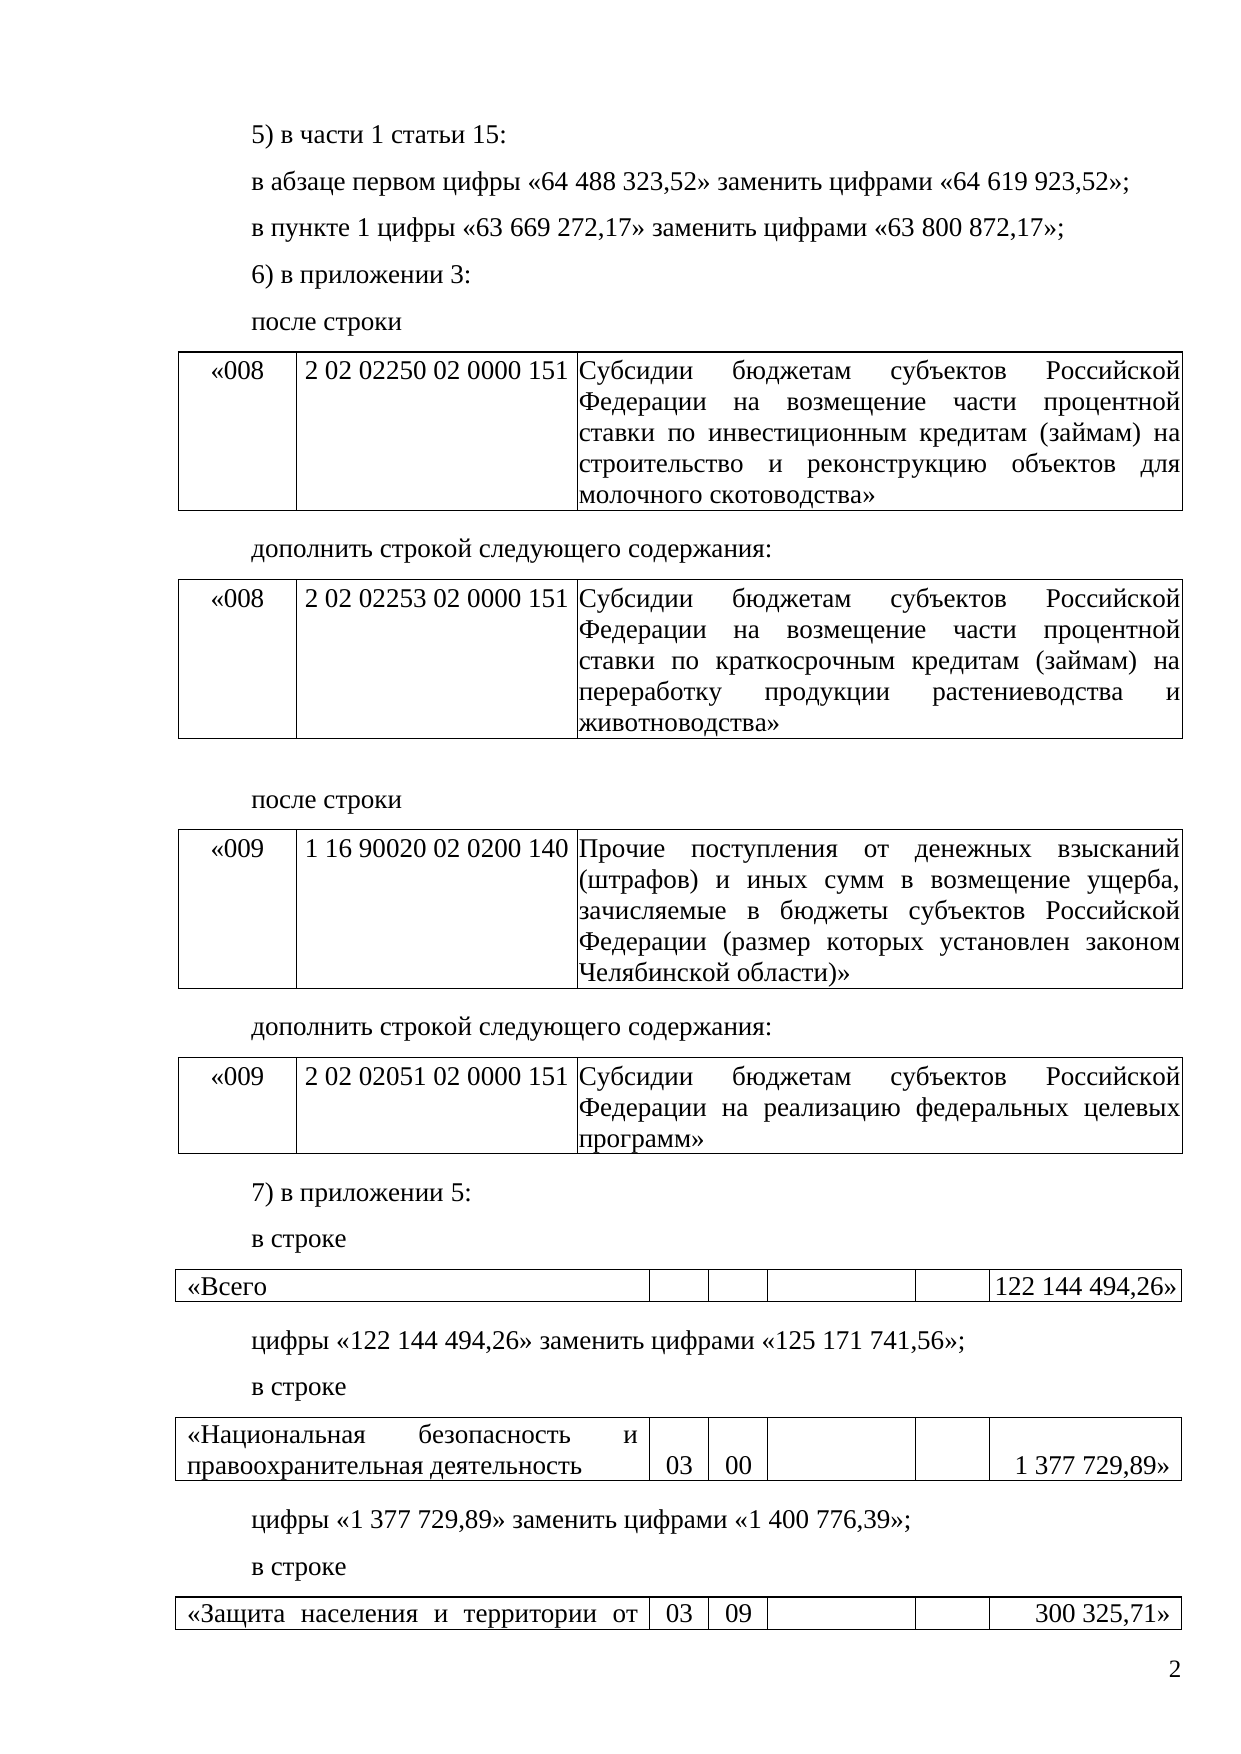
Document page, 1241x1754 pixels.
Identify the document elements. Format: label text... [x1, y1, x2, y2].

text 5) в части 1 статьи 15: [177, 118, 1181, 149]
table_header «009 [179, 1058, 296, 1153]
table_header 00 [709, 1418, 767, 1480]
text в пункте 1 цифры «63 669 272,17» заменить цифрами «63 800 872,17»; [177, 211, 1181, 243]
table_header 09 [709, 1598, 767, 1628]
table_header [768, 1418, 915, 1480]
text цифры «1 377 729,89» заменить цифрами «1 400 776,39»; [177, 1503, 1181, 1534]
text после строки [177, 305, 1181, 336]
table_header «Национальная безопасность и правоохранительная деятельность [176, 1418, 649, 1480]
table_header Прочие поступления от денежных взысканий (штрафов) и иных сумм в возмещение ущерба, зачисляемые в бюджеты субъектов Российской Федерации (размер которых установлен законом Челябинской области)» [578, 830, 1182, 988]
text дополнить строкой следующего содержания: [177, 1010, 1181, 1041]
text в строке [177, 1550, 1181, 1581]
table_header 300 325,71» [990, 1598, 1181, 1628]
table_header Субсидии бюджетам субъектов Российской Федерации на возмещение части процентной ставки по краткосрочным кредитам (займам) на переработку продукции растениеводства и животноводства» [578, 580, 1182, 737]
table_header [650, 1270, 708, 1301]
text в абзаце первом цифры «64 488 323,52» заменить цифрами «64 619 923,52»; [177, 165, 1181, 196]
table_header Субсидии бюджетам субъектов Российской Федерации на реализацию федеральных целевых программ» [578, 1058, 1182, 1153]
table_header 2 02 02253 02 0000 151 [297, 580, 577, 737]
table_header «008 [179, 580, 296, 737]
text 7) в приложении 5: [177, 1176, 1181, 1207]
table_header 2 02 02250 02 0000 151 [297, 353, 577, 510]
table_header [916, 1270, 989, 1301]
text после строки [177, 783, 1181, 814]
table_header 1 16 90020 02 0200 140 [297, 830, 577, 988]
table_header [768, 1270, 915, 1301]
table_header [176, 1598, 649, 1628]
table_header «Всего [176, 1270, 649, 1301]
text в строке [177, 1370, 1181, 1402]
text в строке [177, 1222, 1181, 1253]
table_header 122 144 494,26» [990, 1270, 1181, 1301]
table_header «008 [179, 353, 296, 510]
table_header [709, 1270, 767, 1301]
text дополнить строкой следующего содержания: [177, 532, 1181, 563]
text 6) в приложении 3: [177, 258, 1181, 289]
table_header 03 [650, 1418, 708, 1480]
table_header 1 377 729,89» [990, 1418, 1181, 1480]
table_header 03 [650, 1598, 708, 1628]
table_header «009 [179, 830, 296, 988]
table_header [916, 1598, 989, 1628]
table_header [768, 1598, 915, 1628]
table_header Субсидии бюджетам субъектов Российской Федерации на возмещение части процентной ставки по инвестиционным кредитам (займам) на строительство и реконструкцию объектов для молочного скотоводства» [578, 353, 1182, 510]
table_header 2 02 02051 02 0000 151 [297, 1058, 577, 1153]
text цифры «122 144 494,26» заменить цифрами «125 171 741,56»; [177, 1324, 1181, 1355]
table_header [916, 1418, 989, 1480]
